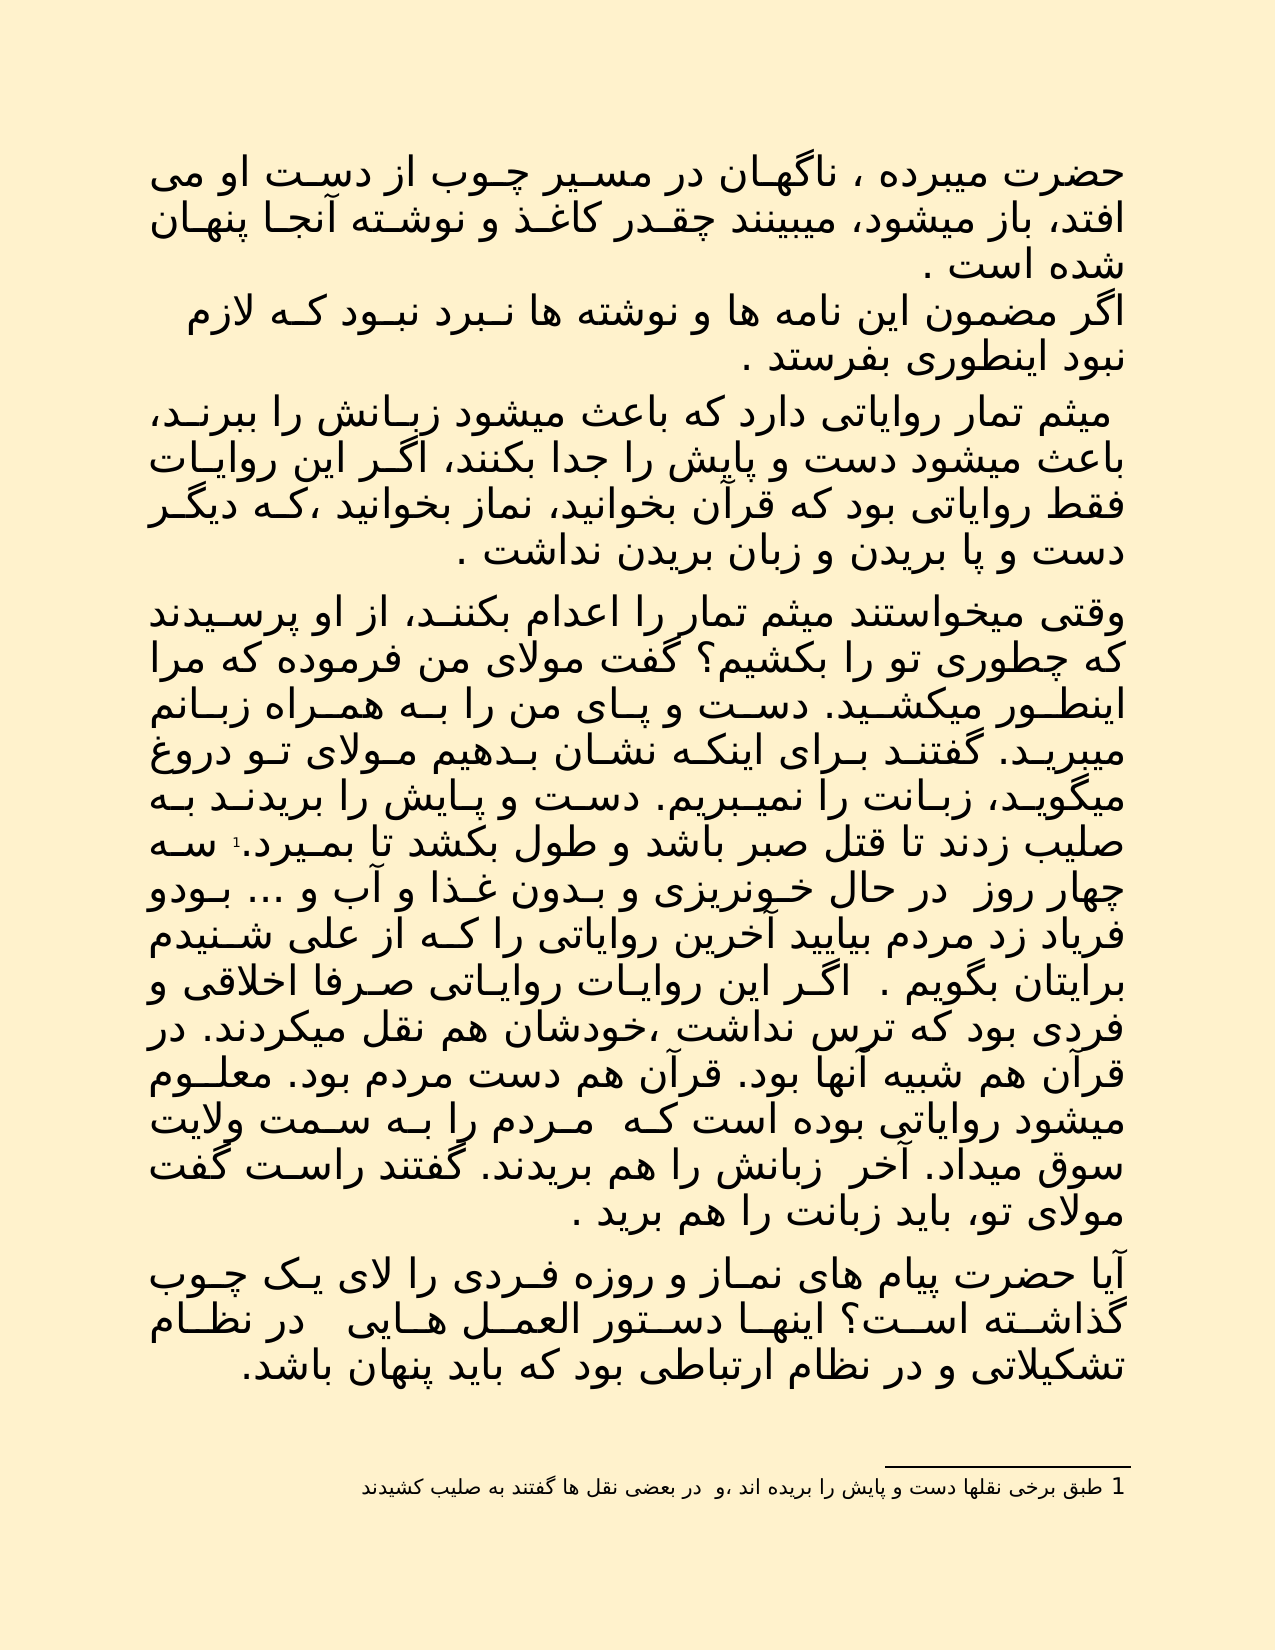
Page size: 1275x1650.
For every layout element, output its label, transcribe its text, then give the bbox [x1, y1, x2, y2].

text اگر مضمون این نامه ها و نوشته ها نبرد نبود که لازم نبود اینطوری بفرستد . [187, 288, 1127, 380]
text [149, 150, 1127, 288]
text وقتی میخواستند میثم تمار را اعدام بکنند، از او پرسیدند که چطوری تو را بکشیم؟ گفت مولای من فرموده که مرا اینطور میکشید. دست و پای من را به همراه زبانم میبرید. گفتند برای اینکه نشان بدهیم مولای تو دروغ میگوید، زبانت را نمیبریم. دست و پایش را بریدند به صلیب زدند تا قتل صبر باشد و طول بکشد تا بمیرد. سه چهار روز در حال خونریزی و بدون غذا و آب و ... بودو فریاد زد مردم بیایید آخرین روایاتی را که از علی شنیدم برایتان بگویم . اگر این روایات روایاتی صرفا اخلاقی و فردی بود که ترس نداشت ،خودشان هم نقل میکردند. در قرآن هم شبیه آنها بود. قرآن هم دست مردم بود. معلوم میشود روایاتی بوده است که مردم را به سمت ولایت سوق میداد. آخر زبانش را هم بریدند. گفتند راست گفت مولای تو، باید زبانت را هم برید . [149, 590, 1127, 1236]
text آیا حضرت پیام های نماز و روزه فردی را لای یک چوب گذاشته است؟ اینها دستور العمل هایی در نظام تشکیلاتی و در نظام ارتباطی بود که باید پنهان باشد. [149, 1251, 1127, 1390]
text میثم تمار روایاتی دارد که باعث میشود زبانش را ببرند، باعث میشود دست و پایش را جدا بکنند، اگر این روایات فقط روایاتی بود که قرآن بخوانید، نماز بخوانید ،که دیگر دست و پا بریدن و زبان بریدن نداشت . [149, 390, 1127, 574]
